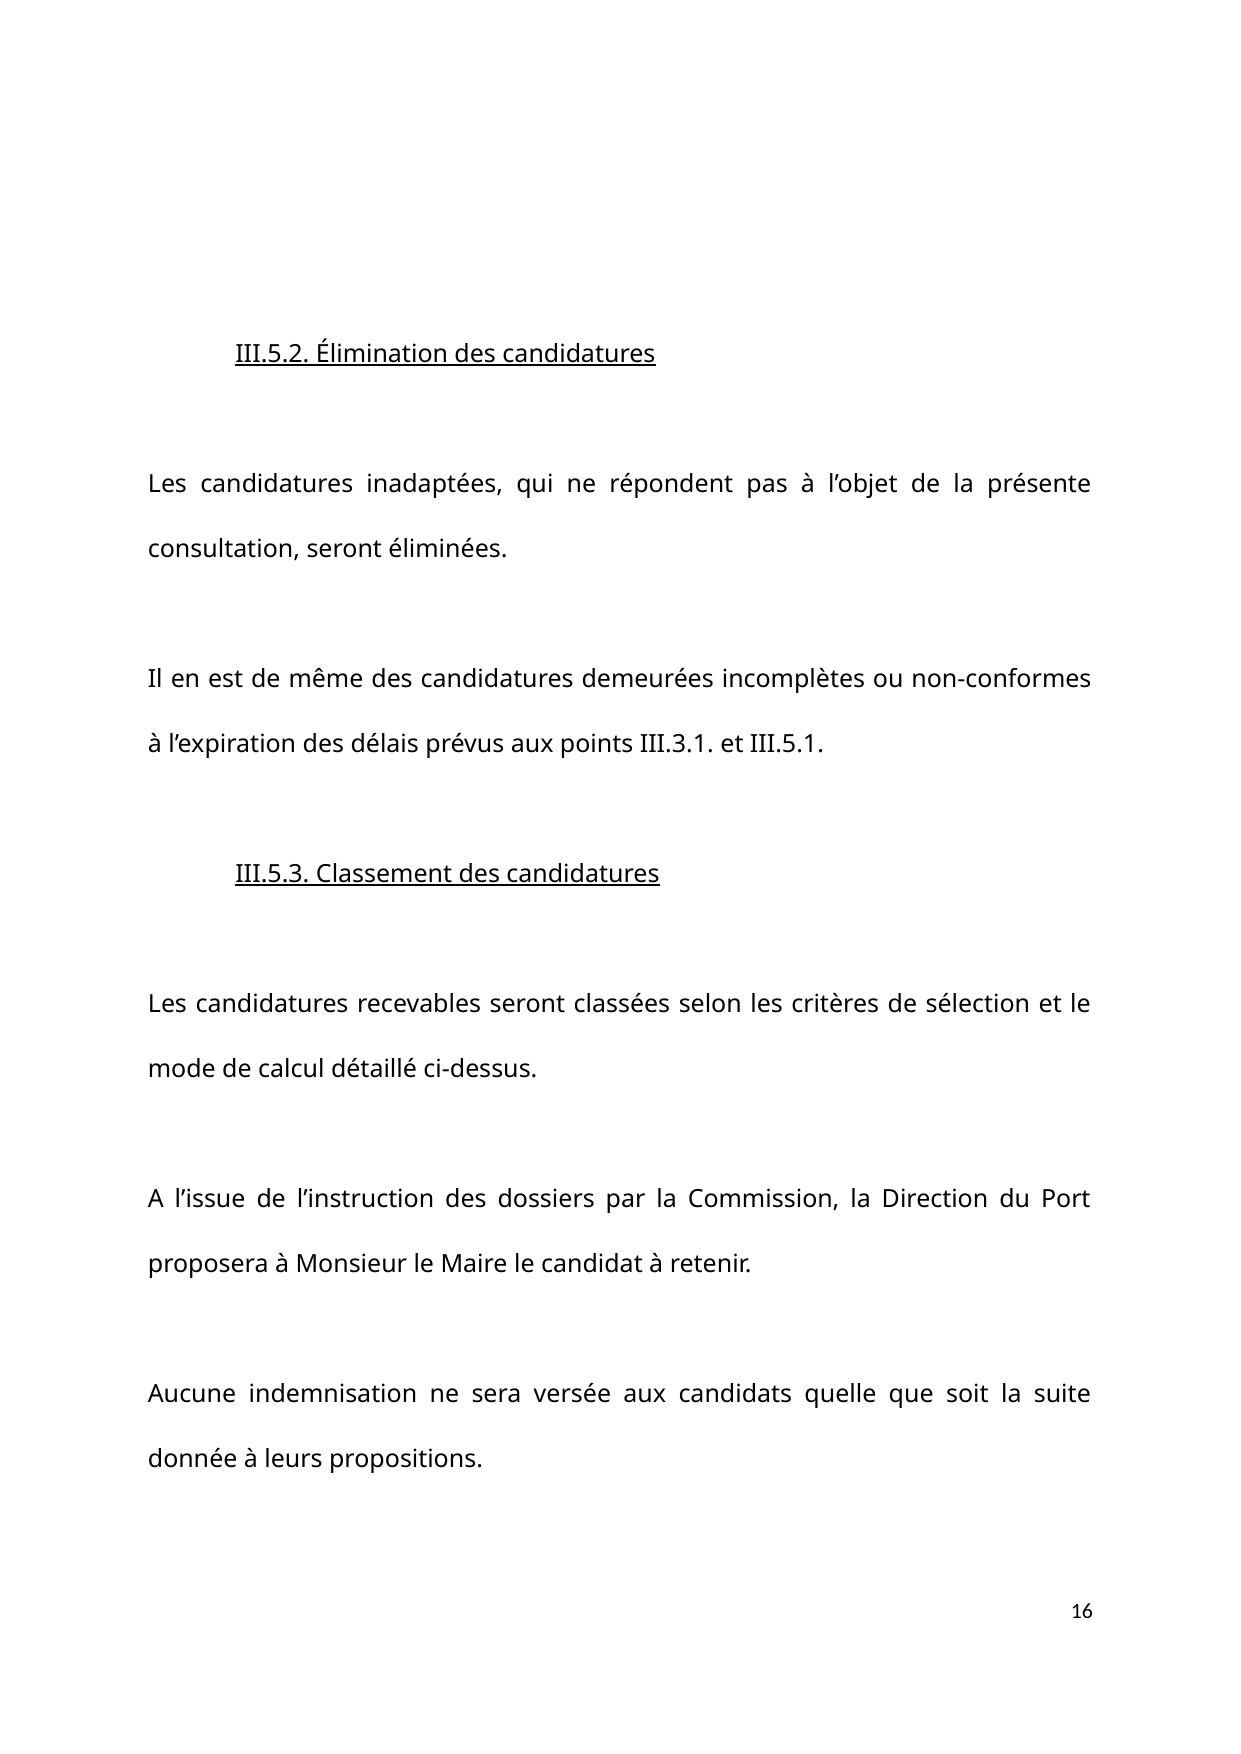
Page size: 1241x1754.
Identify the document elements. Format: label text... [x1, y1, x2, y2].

text Les candidatures inadaptées, qui ne répondent pas à l’objet de la présente consultation, seront éliminées. [148, 450, 1093, 580]
text III.5.3. Classement des candidatures [191, 840, 1093, 905]
text III.5.2. Élimination des candidatures [191, 320, 1093, 385]
text A l’issue de l’instruction des dossiers par la Commission, la Direction du Port proposera à Monsieur le Maire le candidat à retenir. [148, 1165, 1093, 1295]
text Les candidatures recevables seront classées selon les critères de sélection et le mode de calcul détaillé ci-dessus. [148, 970, 1093, 1100]
text Il en est de même des candidatures demeurées incomplètes ou non-conformes à l’expiration des délais prévus aux points III.3.1. et III.5.1. [148, 645, 1093, 775]
text Aucune indemnisation ne sera versée aux candidats quelle que soit la suite donnée à leurs propositions. [148, 1360, 1093, 1490]
